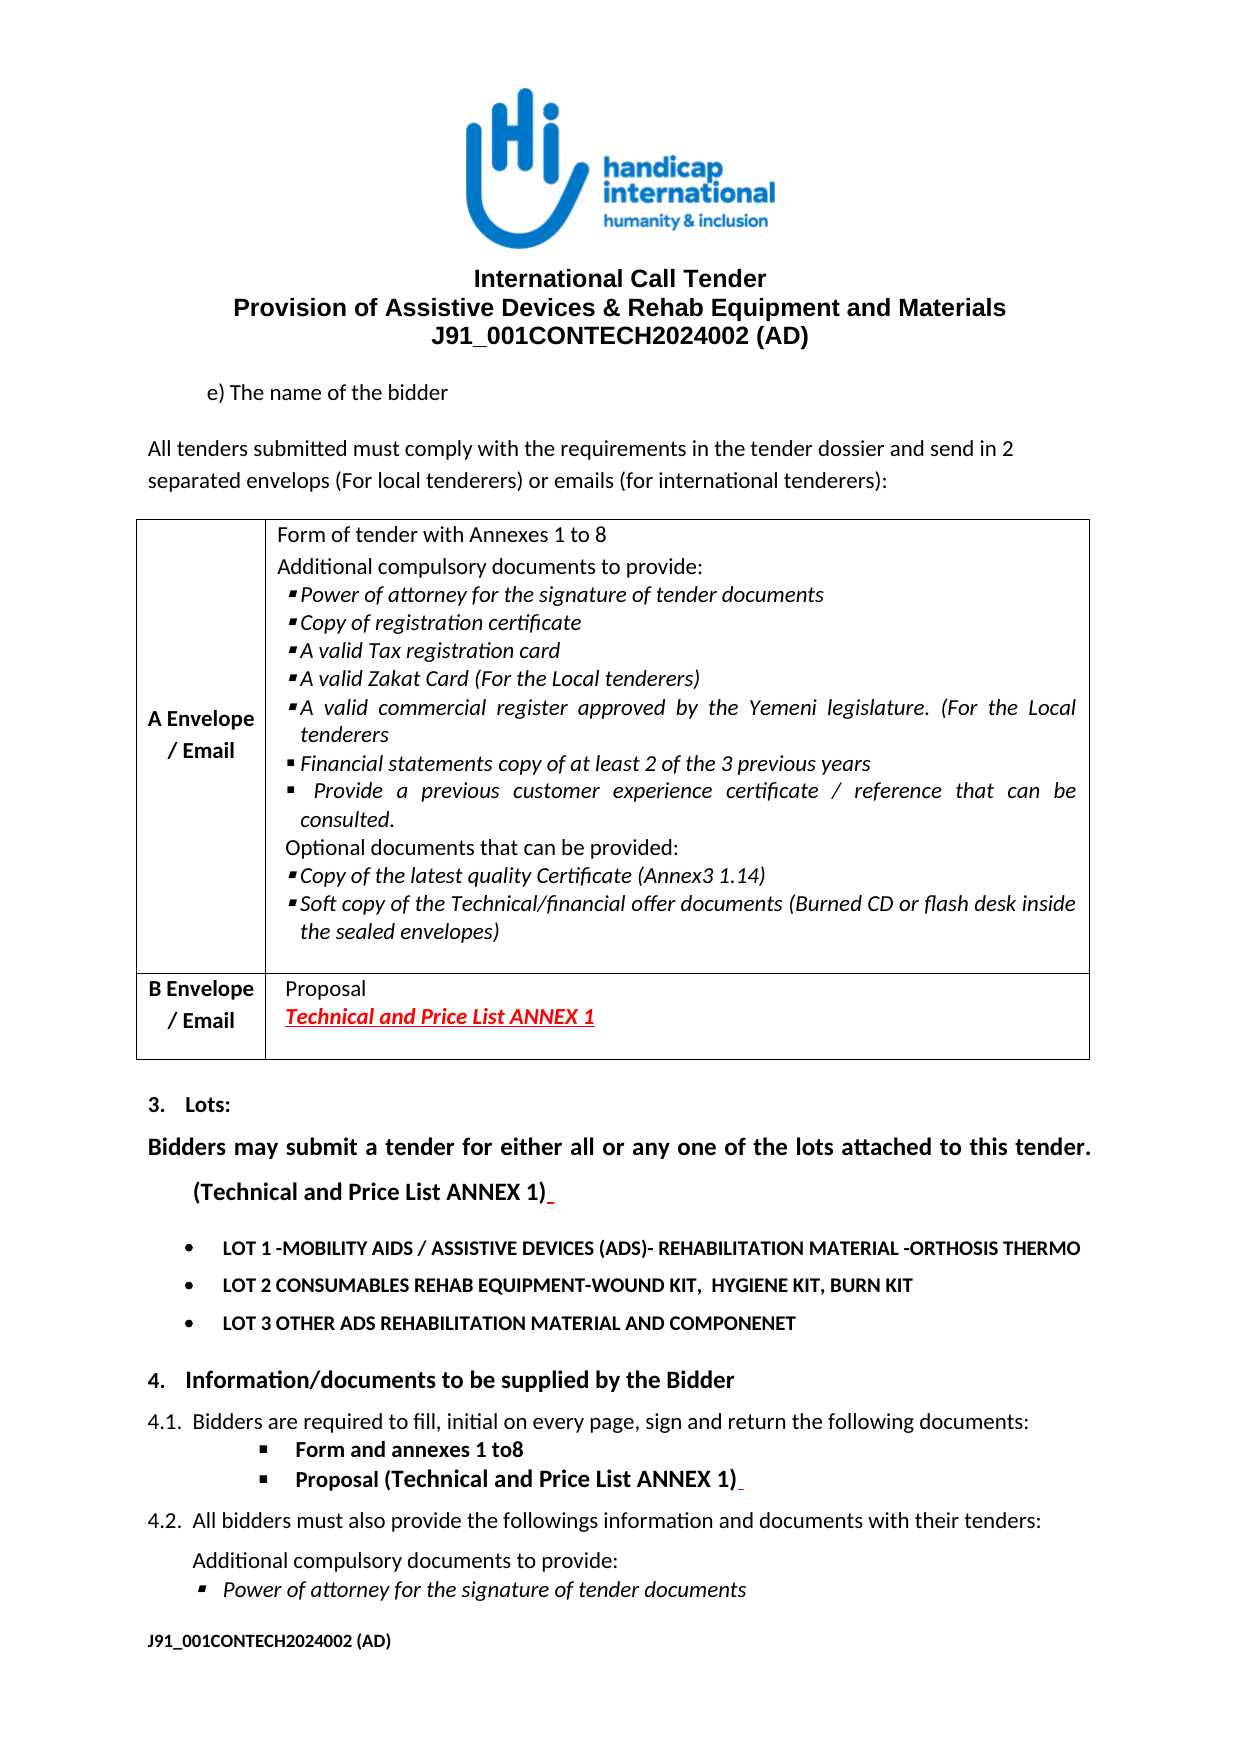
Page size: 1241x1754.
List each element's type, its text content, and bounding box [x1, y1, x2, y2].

list Power of attorney for the signature of tender documents [194, 1575, 1093, 1603]
text All bidders must also provide the followings information and documents with their tenders: [147, 1506, 1093, 1534]
list lot 2 CONSUMABLES REHAB EQUIPMENT-WOUND KIT, HYGIENE KIT, BURN KIT [185, 1273, 1093, 1298]
list The name of the bidder [207, 378, 1093, 406]
list Proposal (Technical and Price List ANNEX 1) [258, 1463, 1093, 1494]
list lot 3 OTHER ADS REHABILITATION MATERIAL and componenet [185, 1311, 1093, 1336]
list Bidders may submit a tender for either all or any one of the lots attached to this tender. (Technical and Price List ANNEX 1) [148, 1131, 1093, 1207]
text Bidders are required to fill, initial on every page, sign and return the following documents: [147, 1407, 1093, 1435]
list Lot 1 -MOBILITY AIDS / ASSISTIVE DEVICES (ADS)- REHABILITATION MATERIAL -ORTHOSIS THERMO [185, 1235, 1093, 1260]
list Additional compulsory documents to provide: [192, 1547, 1093, 1575]
picture [451, 73, 790, 264]
table_cell B Envelope / Email [137, 974, 265, 1059]
table_cell Proposal Technical and Price List ANNEX 1 [266, 974, 1089, 1059]
text Lots: [148, 1090, 1093, 1118]
table_header A Envelope / Email [137, 520, 265, 973]
text All tenders submitted must comply with the requirements in the tender dossier and send in 2 separated envelops (For local tenderers) or emails (for international tenderers): [148, 434, 1093, 494]
table_header Form of tender with Annexes 1 to 8 Additional compulsory documents to provide: Power of attorney for the signature of tender documents Copy of registration certificate A valid Tax registration card A valid Zakat Card (For the Local tenderers) A valid commercial register approved by the Yemeni legislature. (For the Local tenderers Financial statements copy of at least 2 of the 3 previous years Provide a previous customer experience certificate / reference that can be consulted. Optional documents that can be provided: Copy of the latest quality Certificate (Annex3 1.14) Soft copy of the Technical/financial offer documents (Burned CD or flash desk inside the sealed envelopes) [266, 520, 1089, 973]
list Form and annexes 1 to8 [258, 1435, 1093, 1463]
text Information/documents to be supplied by the Bidder [148, 1364, 1093, 1394]
